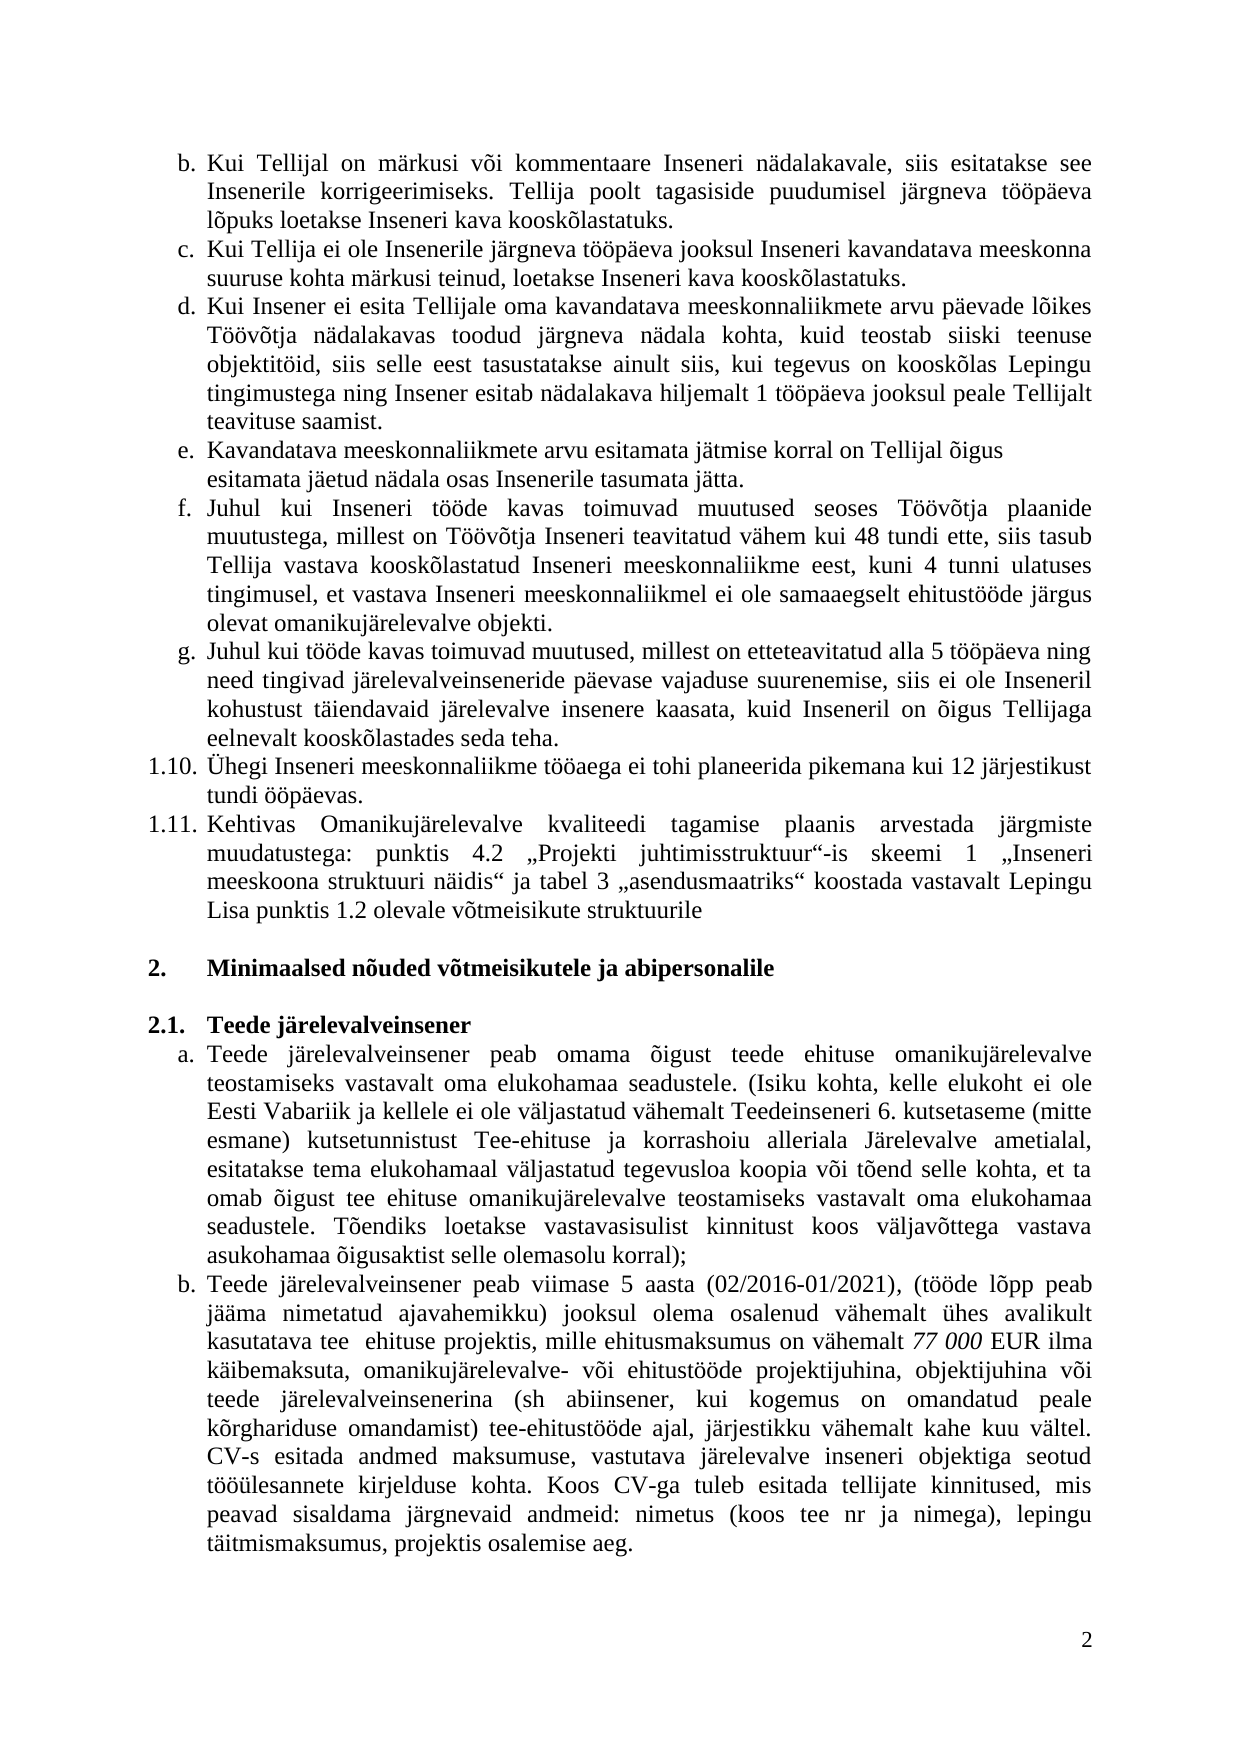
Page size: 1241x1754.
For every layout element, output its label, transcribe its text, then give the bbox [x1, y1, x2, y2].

list Juhul kui Inseneri tööde kavas toimuvad muutused seoses Töövõtja plaanide muutustega, millest on Töövõtja Inseneri teavitatud vähem kui 48 tundi ette, siis tasub Tellija vastava kooskõlastatud Inseneri meeskonnaliikme eest, kuni 4 tunni ulatuses tingimusel, et vastava Inseneri meeskonnaliikmel ei ole samaaegselt ehitustööde järgus olevat omanikujärelevalve objekti. [177, 493, 1093, 636]
list Kui Insener ei esita Tellijale oma kavandatava meeskonnaliikmete arvu päevade lõikes Töövõtja nädalakavas toodud järgneva nädala kohta, kuid teostab siiski teenuse objektitöid, siis selle eest tasustatakse ainult siis, kui tegevus on kooskõlas Lepingu tingimustega ning Insener esitab nädalakava hiljemalt 1 tööpäeva jooksul peale Tellijalt teavituse saamist. [177, 291, 1093, 435]
list Kavandatava meeskonnaliikmete arvu esitamata jätmise korral on Tellijal õigus esitamata jäetud nädala osas Insenerile tasumata jätta. [177, 435, 1093, 493]
list Kui Tellijal on märkusi või kommentaare Inseneri nädalakavale, siis esitatakse see Insenerile korrigeerimiseks. Tellija poolt tagasiside puudumisel järgneva tööpäeva lõpuks loetakse Inseneri kava kooskõlastatuks. [177, 148, 1093, 234]
list Teede järelevalveinsener peab omama õigust teede ehituse omanikujärelevalve teostamiseks vastavalt oma elukohamaa seadustele. (Isiku kohta, kelle elukoht ei ole Eesti Vabariik ja kellele ei ole väljastatud vähemalt Teedeinseneri 6. kutsetaseme (mitte esmane) kutsetunnistust Tee-ehituse ja korrashoiu alleriala Järelevalve ametialal, esitatakse tema elukohamaal väljastatud tegevusloa koopia või tõend selle kohta, et ta omab õigust tee ehituse omanikujärelevalve teostamiseks vastavalt oma elukohamaa seadustele. Tõendiks loetakse vastavasisulist kinnitust koos väljavõttega vastava asukohamaa õigusaktist selle olemasolu korral); [177, 1039, 1093, 1269]
list Juhul kui tööde kavas toimuvad muutused, millest on etteteavitatud alla 5 tööpäeva ning need tingivad järelevalveinseneride päevase vajaduse suurenemise, siis ei ole Inseneril kohustust täiendavaid järelevalve insenere kaasata, kuid Inseneril on õigus Tellijaga eelnevalt kooskõlastades seda teha. [177, 636, 1093, 751]
list Ühegi Inseneri meeskonnaliikme tööaega ei tohi planeerida pikemana kui 12 järjestikust tundi ööpäevas. [148, 751, 1093, 809]
list Teede järelevalveinsener [148, 1010, 1093, 1039]
list Kui Tellija ei ole Insenerile järgneva tööpäeva jooksul Inseneri kavandatava meeskonna suuruse kohta märkusi teinud, loetakse Inseneri kava kooskõlastatuks. [177, 234, 1093, 291]
list Minimaalsed nõuded võtmeisikutele ja abipersonalile [148, 953, 1093, 981]
list Kehtivas Omanikujärelevalve kvaliteedi tagamise plaanis arvestada järgmiste muudatustega: punktis 4.2 „Projekti juhtimisstruktuur“-is skeemi 1 „Inseneri meeskoona struktuuri näidis“ ja tabel 3 „asendusmaatriks“ koostada vastavalt Lepingu Lisa punktis 1.2 olevale võtmeisikute struktuurile [148, 809, 1093, 924]
list Teede järelevalveinsener peab viimase 5 aasta (02/2016-01/2021), (tööde lõpp peab jääma nimetatud ajavahemikku) jooksul olema osalenud vähemalt ühes avalikult kasutatava tee ehituse projektis, mille ehitusmaksumus on vähemalt 77 000 EUR ilma käibemaksuta, omanikujärelevalve- või ehitustööde projektijuhina, objektijuhina või teede järelevalveinsenerina (sh abiinsener, kui kogemus on omandatud peale kõrghariduse omandamist) tee-ehitustööde ajal, järjestikku vähemalt kahe kuu vältel. CV-s esitada andmed maksumuse, vastutava järelevalve inseneri objektiga seotud tööülesannete kirjelduse kohta. Koos CV-ga tuleb esitada tellijate kinnitused, mis peavad sisaldama järgnevaid andmeid: nimetus (koos tee nr ja nimega), lepingu täitmismaksumus, projektis osalemise aeg. [177, 1269, 1093, 1556]
